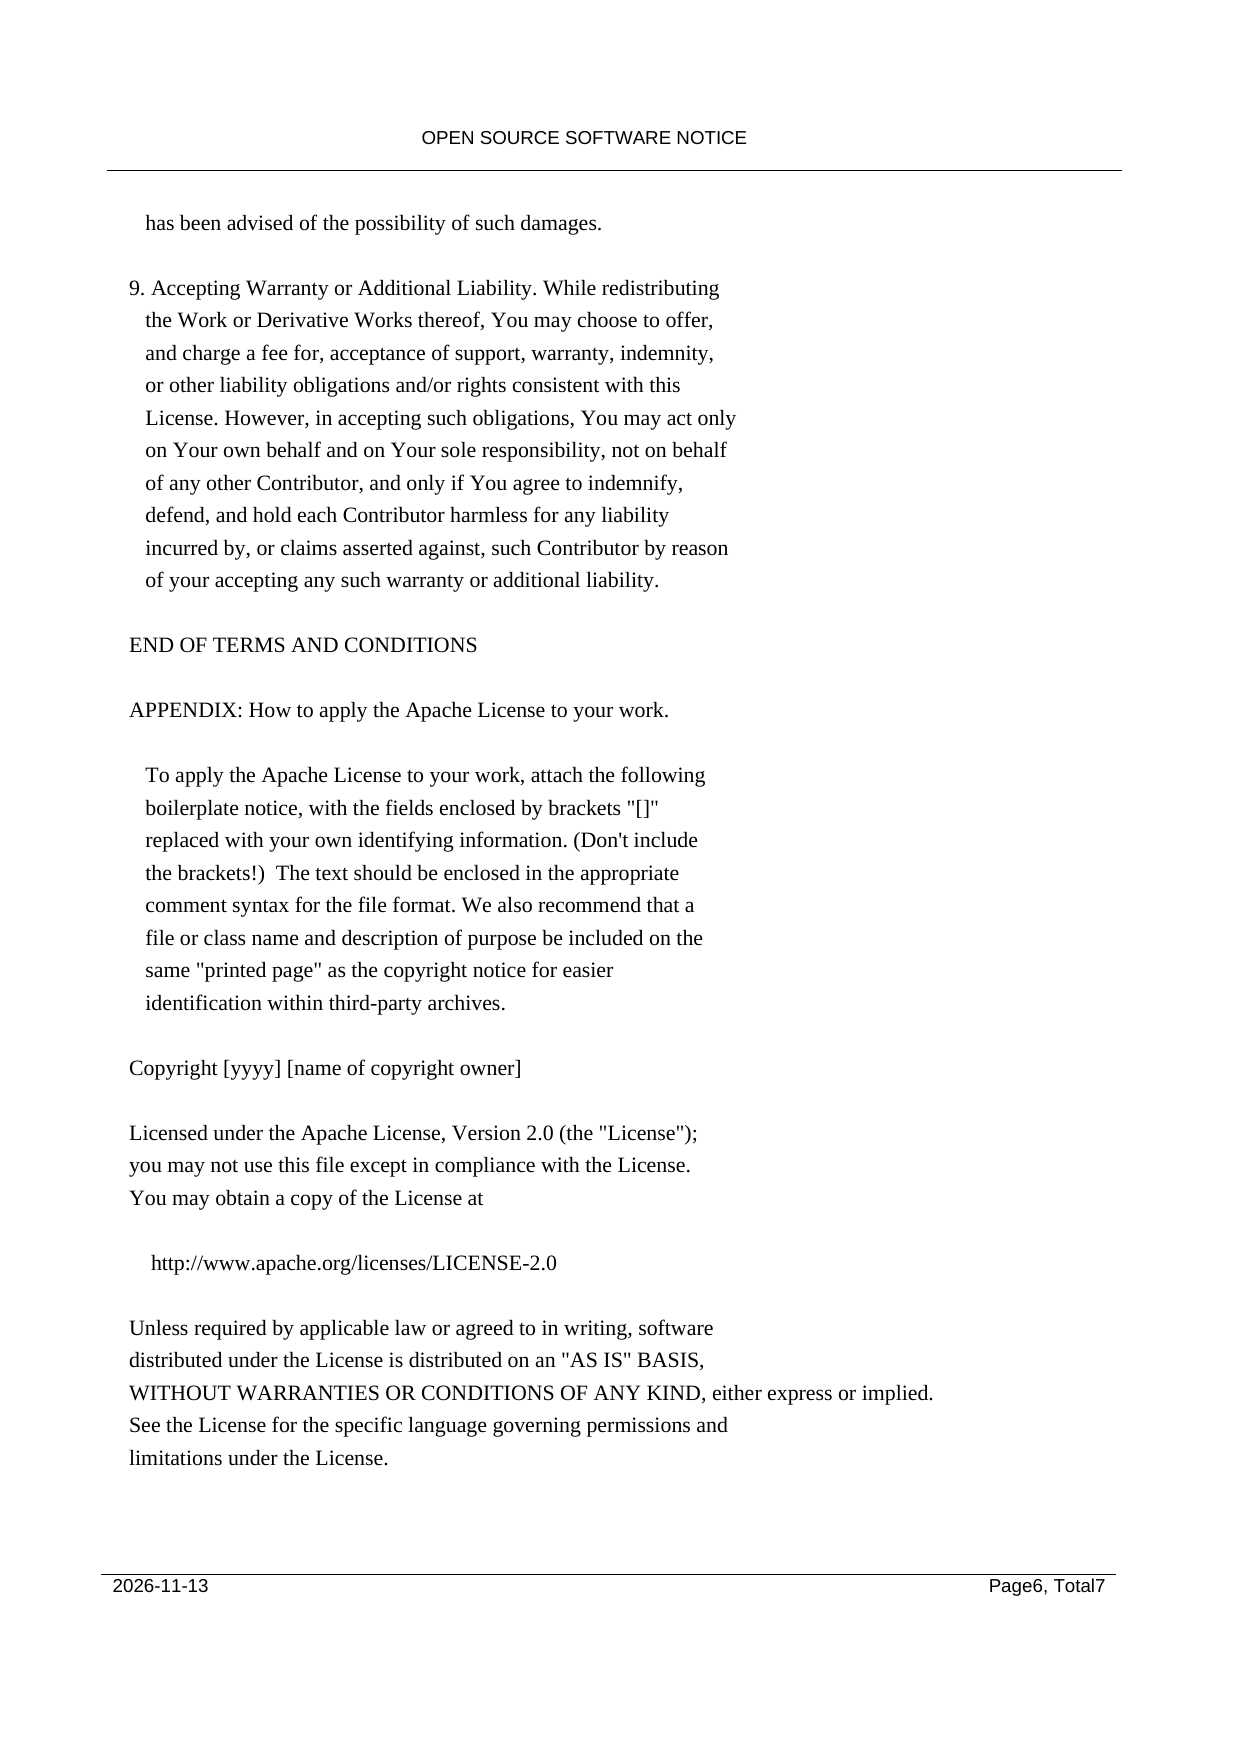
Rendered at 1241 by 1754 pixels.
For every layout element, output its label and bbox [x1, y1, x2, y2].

text [112, 206, 1128, 1474]
